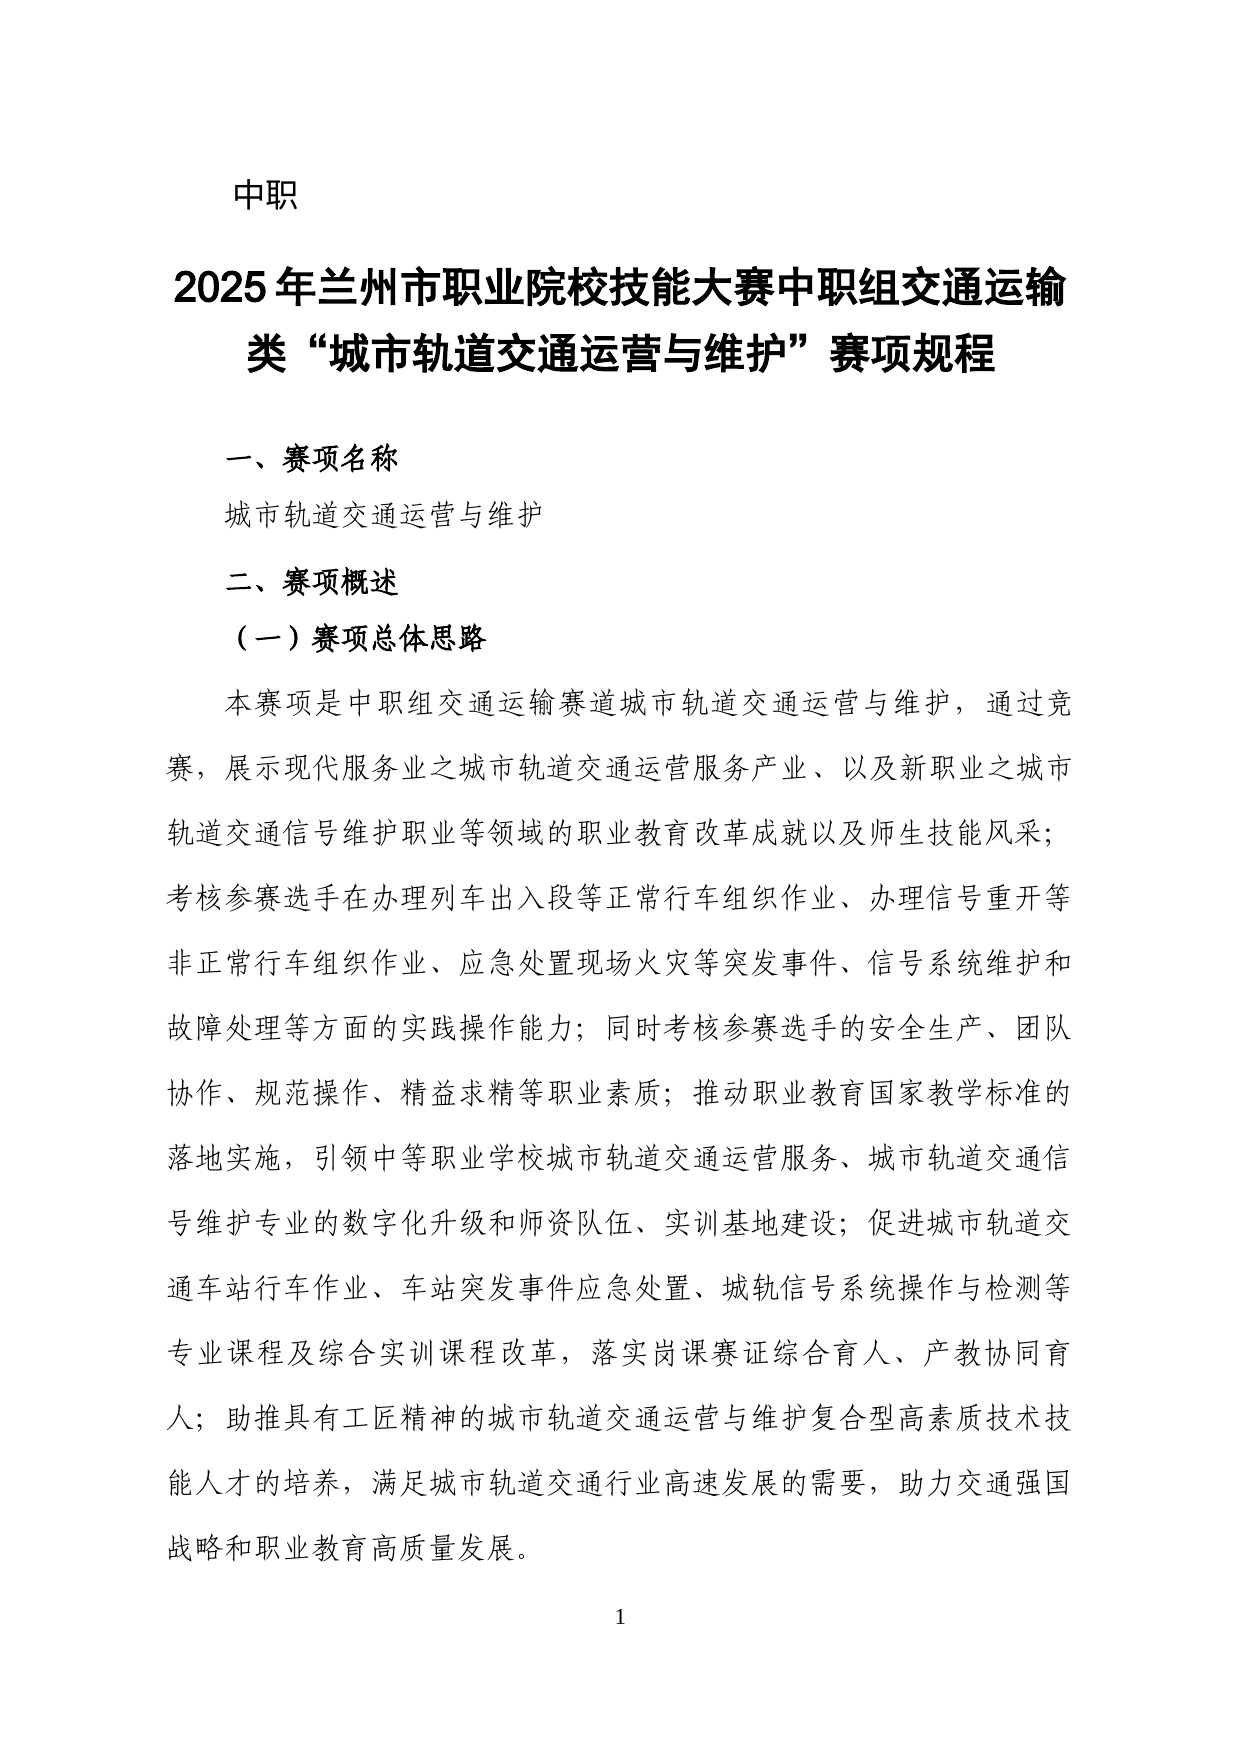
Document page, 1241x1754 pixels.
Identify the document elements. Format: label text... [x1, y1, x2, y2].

subtitle 2025年兰州市职业院校技能大赛中职组交通运输类“城市轨道交通运营与维护”赛项规程 [165, 252, 1075, 382]
text 二、赛项概述 [165, 545, 1075, 603]
text 中职 [165, 160, 1075, 225]
text 本赛项是中职组交通运输赛道城市轨道交通运营与维护，通过竞赛，展示现代服务业之城市轨道交通运营服务产业、以及新职业之城市轨道交通信号维护职业等领域的职业教育改革成就以及师生技能风采；考核参赛选手在办理列车出入段等正常行车组织作业、办理信号重开等非正常行车组织作业、应急处置现场火灾等突发事件、信号系统维护和故障处理等方面的实践操作能力；同时考核参赛选手的安全生产、团队协作、规范操作、精益求精等职业素质；推动职业教育国家教学标准的落地实施，引领中等职业学校城市轨道交通运营服务、城市轨道交通信号维护专业的数字化升级和师资队伍、实训基地建设；促进城市轨道交通车站行车作业、车站突发事件应急处置、城轨信号系统操作与检测等专业课程及综合实训课程改革，落实岗课赛证综合育人、产教协同育人；助推具有工匠精神的城市轨道交通运营与维护复合型高素质技术技能人才的培养，满足城市轨道交通行业高速发展的需要，助力交通强国战略和职业教育高质量发展。 [165, 668, 1075, 1578]
text 城市轨道交通运营与维护 [165, 480, 1075, 545]
text （一）赛项总体思路 [165, 603, 1075, 668]
text 一、赛项名称 [165, 422, 1075, 480]
